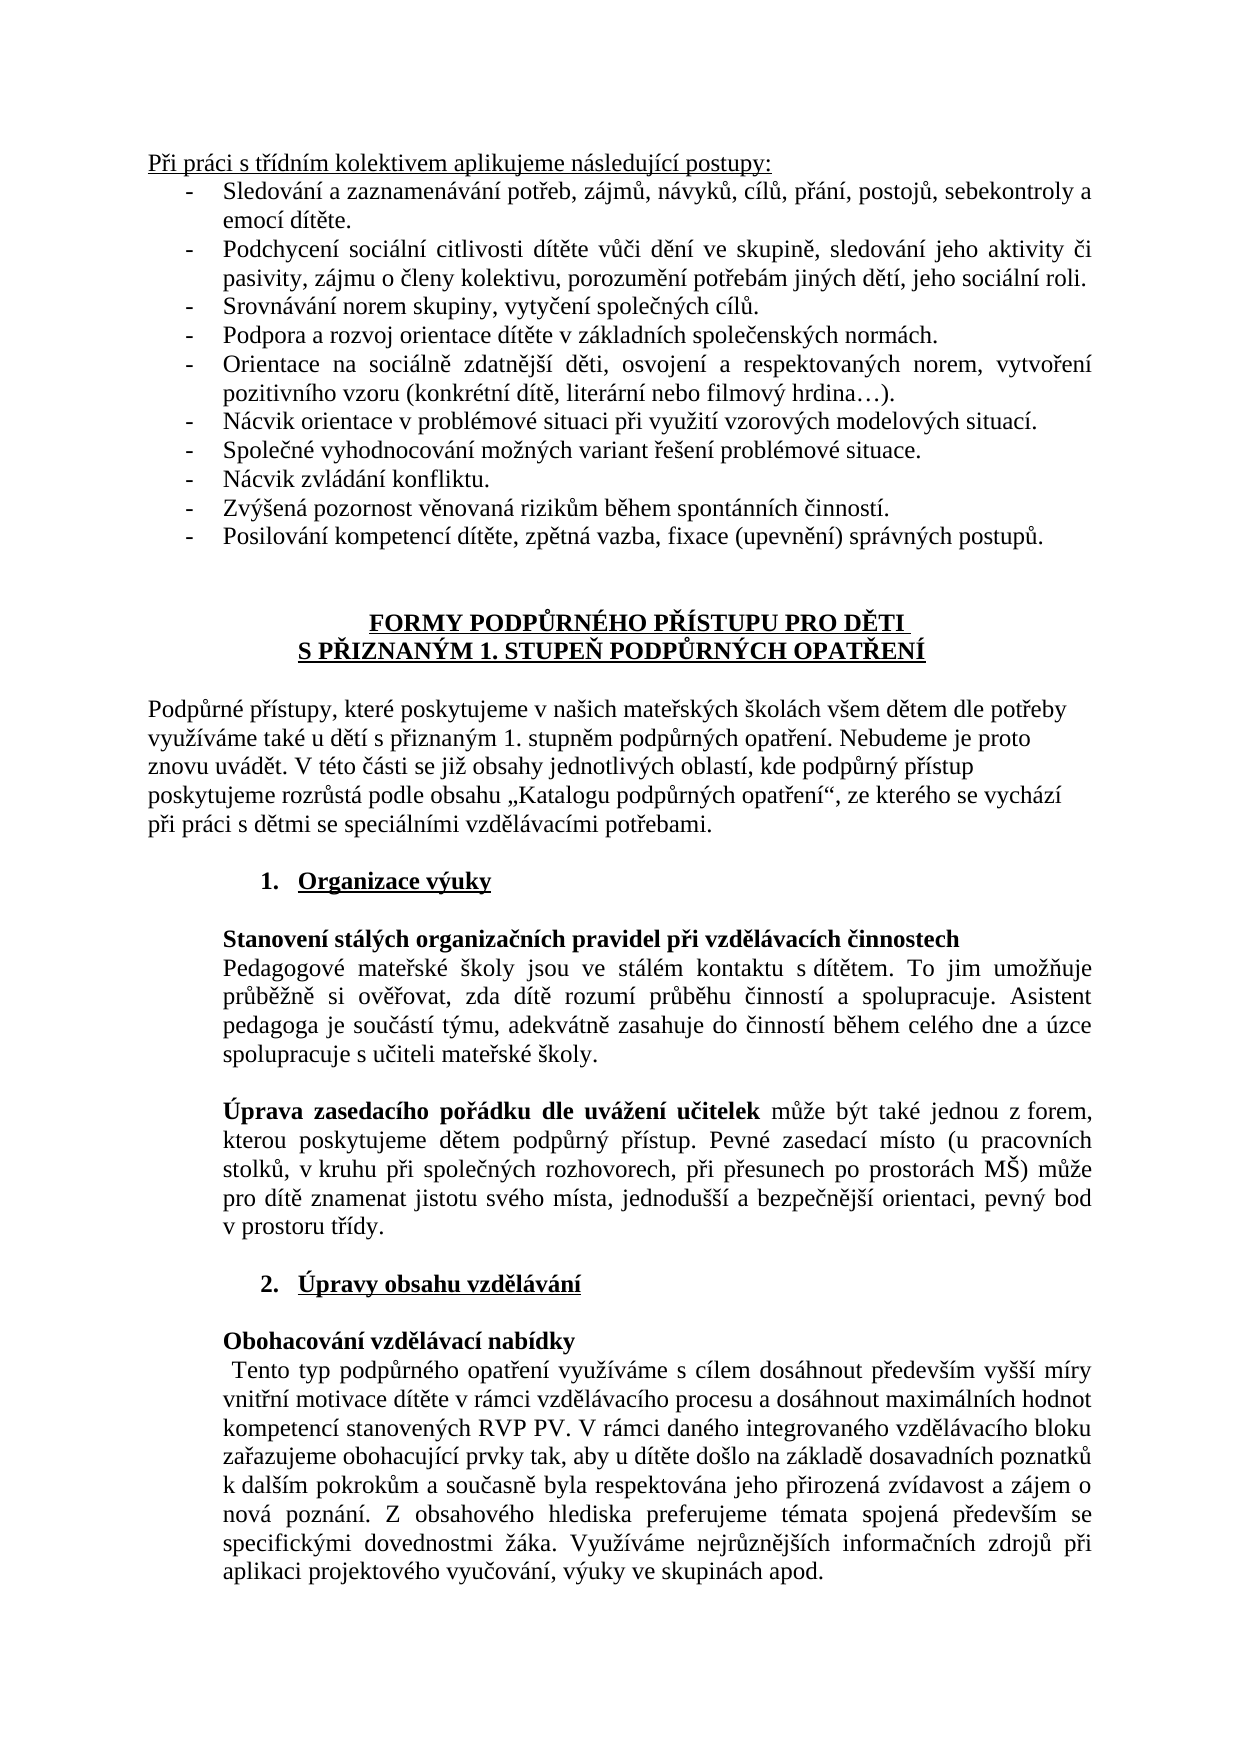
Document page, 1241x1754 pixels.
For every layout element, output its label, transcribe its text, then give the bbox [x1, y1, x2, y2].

text FORMY PODPŮRNÉHO PŘÍSTUPU PRO DĚTI [295, 608, 1093, 636]
list Posilování kompetencí dítěte, zpětná vazba, fixace (upevnění) správných postupů. [185, 521, 1093, 550]
list Podchycení sociální citlivosti dítěte vůči dění ve skupině, sledování jeho aktivity či pasivity, zájmu o členy kolektivu, porozumění potřebám jiných dětí, jeho sociální roli. [185, 234, 1093, 291]
list Srovnávání norem skupiny, vytyčení společných cílů. [185, 291, 1093, 320]
list Podpora a rozvoj orientace dítěte v základních společenských normách. [185, 320, 1093, 349]
text Úprava zasedacího pořádku dle uvážení učitelek může být také jednou z forem, kterou poskytujeme dětem podpůrný přístup. Pevné zasedací místo (u pracovních stolků, v kruhu při společných rozhovorech, při přesunech po prostorách MŠ) může pro dítě znamenat jistotu svého místa, jednodušší a bezpečnější orientaci, pevný bod v prostoru třídy. [223, 1096, 1093, 1240]
text Obohacování vzdělávací nabídky [223, 1326, 1093, 1355]
text Stanovení stálých organizačních pravidel při vzdělávacích činnostech [223, 924, 1093, 953]
list Nácvik zvládání konfliktu. [185, 464, 1093, 493]
list Společné vyhodnocování možných variant řešení problémové situace. [185, 435, 1093, 464]
list Úpravy obsahu vzdělávání [260, 1269, 1093, 1298]
text Při práci s třídním kolektivem aplikujeme následující postupy: [148, 148, 1093, 176]
text Tento typ podpůrného opatření využíváme s cílem dosáhnout především vyšší míry vnitřní motivace dítěte v rámci vzdělávacího procesu a dosáhnout maximálních hodnot kompetencí stanovených RVP PV. V rámci daného integrovaného vzdělávacího bloku zařazujeme obohacující prvky tak, aby u dítěte došlo na základě dosavadních poznatků k dalším pokrokům a současně byla respektována jeho přirozená zvídavost a zájem o nová poznání. Z obsahového hlediska preferujeme témata spojená především se specifickými dovednostmi žáka. Využíváme nejrůznějších informačních zdrojů při aplikaci projektového vyučování, výuky ve skupinách apod. [223, 1355, 1093, 1585]
text Podpůrné přístupy, které poskytujeme v našich mateřských školách všem dětem dle potřeby využíváme také u dětí s přiznaným 1. stupněm podpůrných opatření. Nebudeme je proto znovu uvádět. V této části se již obsahy jednotlivých oblastí, kde podpůrný přístup poskytujeme rozrůstá podle obsahu „Katalogu podpůrných opatření“, ze kterého se vychází při práci s dětmi se speciálními vzdělávacími potřebami. [148, 694, 1093, 838]
list Orientace na sociálně zdatnější děti, osvojení a respektovaných norem, vytvoření pozitivního vzoru (konkrétní dítě, literární nebo filmový hrdina…). [185, 349, 1093, 406]
list Zvýšená pozornost věnovaná rizikům během spontánních činností. [185, 493, 1093, 521]
list Nácvik orientace v problémové situaci při využití vzorových modelových situací. [185, 406, 1093, 435]
text Pedagogové mateřské školy jsou ve stálém kontaktu s dítětem. To jim umožňuje průběžně si ověřovat, zda dítě rozumí průběhu činností a spolupracuje. Asistent pedagoga je součástí týmu, adekvátně zasahuje do činností během celého dne a úzce spolupracuje s učiteli mateřské školy. [223, 953, 1093, 1068]
list Organizace výuky [260, 866, 1093, 895]
text S PŘIZNANÝM 1. STUPEŇ PODPŮRNÝCH OPATŘENÍ [298, 636, 1093, 665]
list Sledování a zaznamenávání potřeb, zájmů, návyků, cílů, přání, postojů, sebekontroly a emocí dítěte. [185, 176, 1093, 234]
